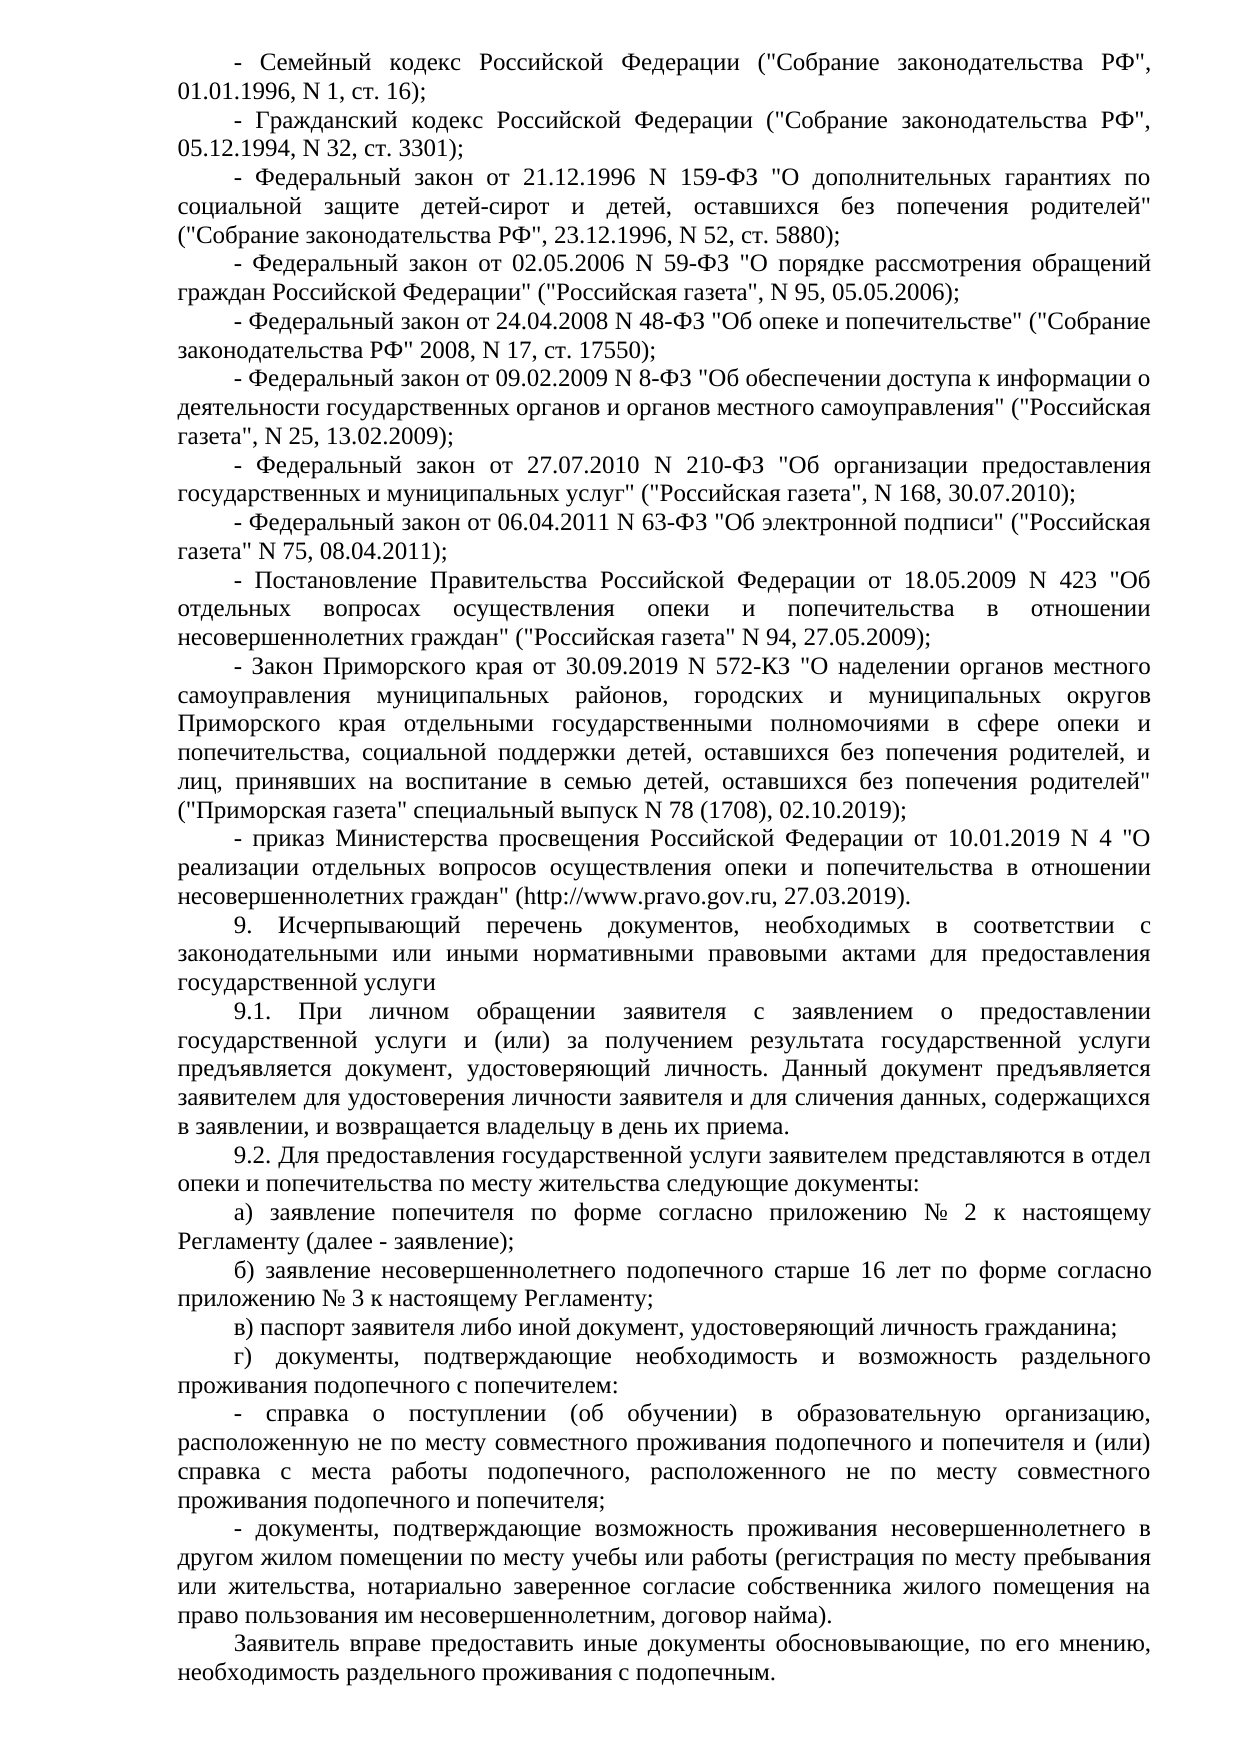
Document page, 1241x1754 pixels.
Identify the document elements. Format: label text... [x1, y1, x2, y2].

text 9.1. При личном обращении заявителя с заявлением о предоставлении государственной услуги и (или) за получением результата государственной услуги предъявляется документ, удостоверяющий личность. Данный документ предъявляется заявителем для удостоверения личности заявителя и для сличения данных, содержащихся в заявлении, и возвращается владельцу в день их приема. [177, 996, 1152, 1140]
text Заявитель вправе предоставить иные документы обосновывающие, по его мнению, необходимость раздельного проживания с подопечным. [177, 1628, 1152, 1686]
text - Гражданский кодекс Российской Федерации ("Собрание законодательства РФ", 05.12.1994, N 32, ст. 3301); [177, 105, 1152, 162]
text - Федеральный закон от 27.07.2010 N 210-ФЗ "Об организации предоставления государственных и муниципальных услуг" ("Российская газета", N 168, 30.07.2010); [177, 450, 1152, 507]
text - Федеральный закон от 06.04.2011 N 63-ФЗ "Об электронной подписи" ("Российская газета" N 75, 08.04.2011); [177, 507, 1152, 565]
text 9. Исчерпывающий перечень документов, необходимых в соответствии с законодательными или иными нормативными правовыми актами для предоставления государственной услуги [177, 910, 1152, 996]
text - документы, подтверждающие возможность проживания несовершеннолетнего в другом жилом помещении по месту учебы или работы (регистрация по месту пребывания или жительства, нотариально заверенное согласие собственника жилого помещения на право пользования им несовершеннолетним, договор найма). [177, 1513, 1152, 1628]
text - Федеральный закон от 02.05.2006 N 59-ФЗ "О порядке рассмотрения обращений граждан Российской Федерации" ("Российская газета", N 95, 05.05.2006); [177, 248, 1152, 306]
text - Федеральный закон от 09.02.2009 N 8-ФЗ "Об обеспечении доступа к информации о деятельности государственных органов и органов местного самоуправления" ("Российская газета", N 25, 13.02.2009); [177, 363, 1152, 450]
text а) заявление попечителя по форме согласно приложению № 2 к настоящему Регламенту (далее - заявление); [177, 1197, 1152, 1255]
text - Федеральный закон от 21.12.1996 N 159-ФЗ "О дополнительных гарантиях по социальной защите детей-сирот и детей, оставшихся без попечения родителей" ("Собрание законодательства РФ", 23.12.1996, N 52, ст. 5880); [177, 162, 1152, 248]
text 9.2. Для предоставления государственной услуги заявителем представляются в отдел опеки и попечительства по месту жительства следующие документы: [177, 1140, 1152, 1197]
text в) паспорт заявителя либо иной документ, удостоверяющий личность гражданина; [177, 1312, 1152, 1341]
text г) документы, подтверждающие необходимость и возможность раздельного проживания подопечного с попечителем: [177, 1341, 1152, 1398]
text б) заявление несовершеннолетнего подопечного старше 16 лет по форме согласно приложению № 3 к настоящему Регламенту; [177, 1255, 1152, 1312]
text - Закон Приморского края от 30.09.2019 N 572-КЗ "О наделении органов местного самоуправления муниципальных районов, городских и муниципальных округов Приморского края отдельными государственными полномочиями в сфере опеки и попечительства, социальной поддержки детей, оставшихся без попечения родителей, и лиц, принявших на воспитание в семью детей, оставшихся без попечения родителей" ("Приморская газета" специальный выпуск N 78 (1708), 02.10.2019); [177, 651, 1152, 823]
text - Семейный кодекс Российской Федерации ("Собрание законодательства РФ", 01.01.1996, N 1, ст. 16); [177, 47, 1152, 105]
text - приказ Министерства просвещения Российской Федерации от 10.01.2019 N 4 "О реализации отдельных вопросов осуществления опеки и попечительства в отношении несовершеннолетних граждан" (http://www.pravo.gov.ru, 27.03.2019). [177, 823, 1152, 910]
text - Федеральный закон от 24.04.2008 N 48-ФЗ "Об опеке и попечительстве" ("Собрание законодательства РФ" 2008, N 17, ст. 17550); [177, 306, 1152, 363]
text - Постановление Правительства Российской Федерации от 18.05.2009 N 423 "Об отдельных вопросах осуществления опеки и попечительства в отношении несовершеннолетних граждан" ("Российская газета" N 94, 27.05.2009); [177, 565, 1152, 651]
text - справка о поступлении (об обучении) в образовательную организацию, расположенную не по месту совместного проживания подопечного и попечителя и (или) справка с места работы подопечного, расположенного не по месту совместного проживания подопечного и попечителя; [177, 1398, 1152, 1513]
